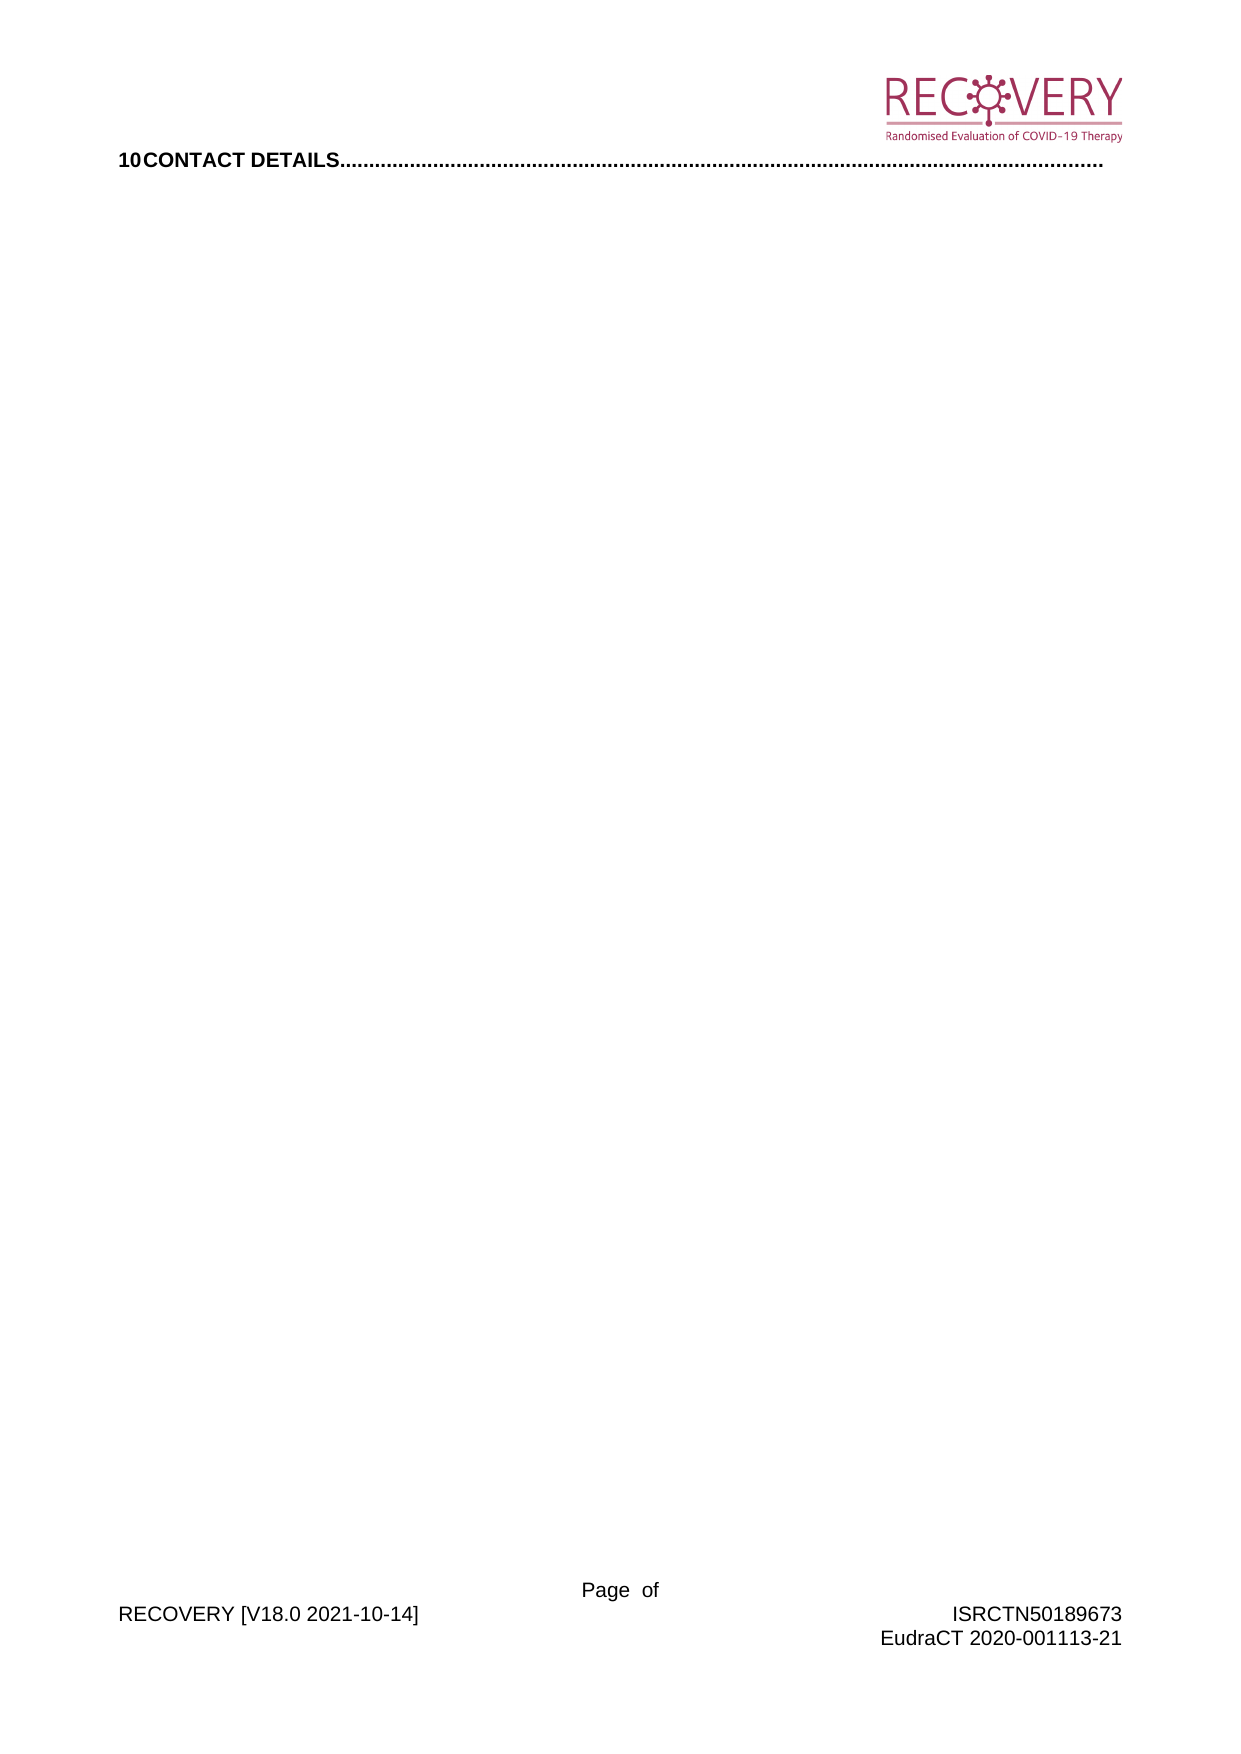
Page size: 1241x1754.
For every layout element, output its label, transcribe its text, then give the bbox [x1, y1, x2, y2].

text 10 Contact details 38 [118, 148, 1045, 172]
picture [886, 75, 1123, 143]
